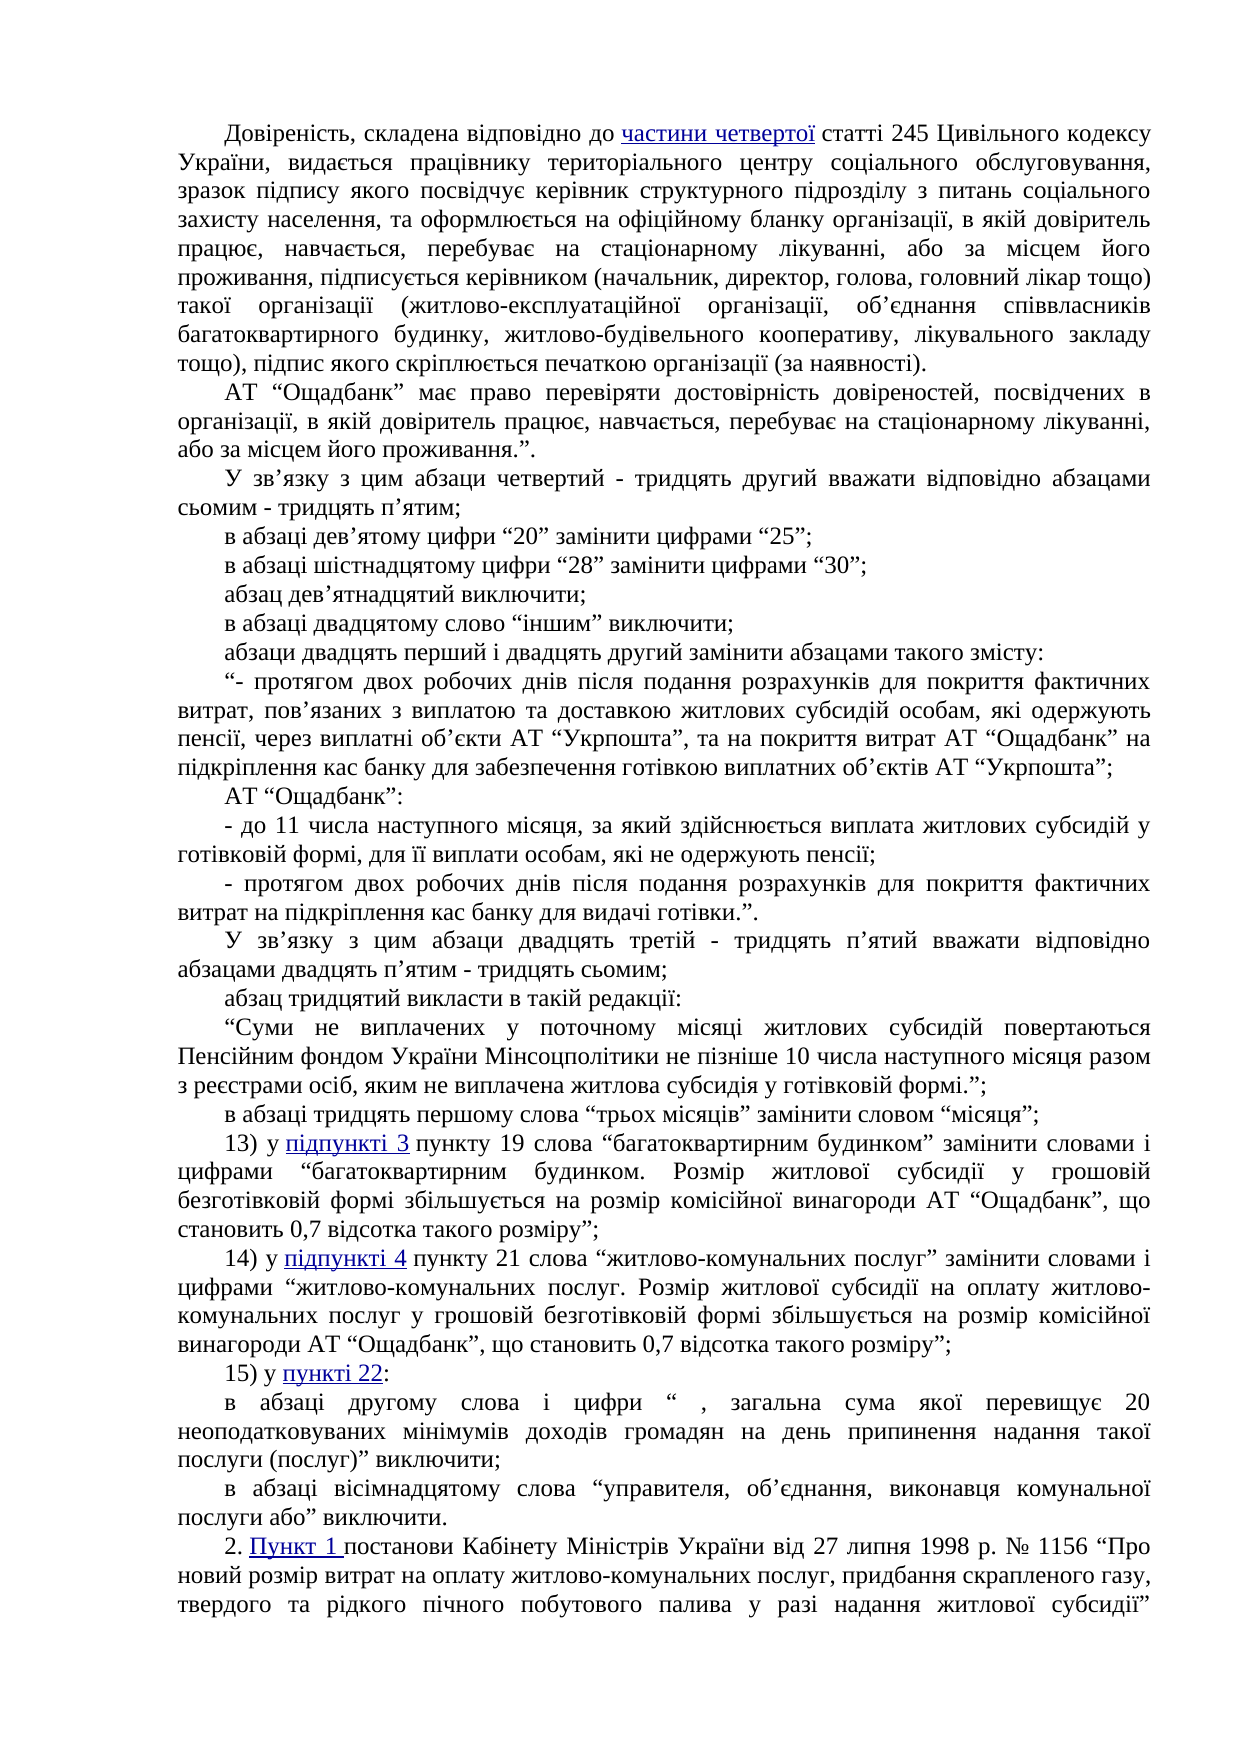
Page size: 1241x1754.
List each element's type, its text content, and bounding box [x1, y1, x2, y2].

text АТ “Ощадбанк”: [177, 781, 1152, 810]
text - до 11 числа наступного місяця, за який здійснюється виплата житлових субсидій у готівковій формі, для її виплати особам, які не одержують пенсії; [177, 810, 1152, 868]
text 15) у пункті 22: [177, 1358, 1152, 1387]
text абзац дев’ятнадцятий виключити; [177, 579, 1152, 608]
text в абзаці тридцять першому слова “трьох місяців” замінити словом “місяця”; [177, 1099, 1152, 1127]
text У зв’язку з цим абзаци четвертий - тридцять другий вважати відповідно абзацами сьомим - тридцять п’ятим; [177, 463, 1152, 521]
text “- протягом двох робочих днів після подання розрахунків для покриття фактичних витрат, пов’язаних з виплатою та доставкою житлових субсидій особам, які одержують пенсії, через виплатні об’єкти АТ “Укрпошта”, та на покриття витрат АТ “Ощадбанк” на підкріплення кас банку для забезпечення готівкою виплатних об’єктів АТ “Укрпошта”; [177, 666, 1152, 781]
text в абзаці дев’ятому цифри “20” замінити цифрами “25”; [177, 521, 1152, 550]
text в абзаці двадцятому слово “іншим” виключити; [177, 608, 1152, 637]
text АТ “Ощадбанк” має право перевіряти достовірність довіреностей, посвідчених в організації, в якій довіритель працює, навчається, перебуває на стаціонарному лікуванні, або за місцем його проживання.”. [177, 377, 1152, 463]
text абзац тридцятий викласти в такій редакції: [177, 983, 1152, 1012]
text У зв’язку з цим абзаци двадцять третій - тридцять п’ятий вважати відповідно абзацами двадцять п’ятим - тридцять сьомим; [177, 926, 1152, 983]
text - протягом двох робочих днів після подання розрахунків для покриття фактичних витрат на підкріплення кас банку для видачі готівки.”. [177, 868, 1152, 925]
text в абзаці вісімнадцятому слова “управителя, об’єднання, виконавця комунальної послуги або” виключити. [177, 1473, 1152, 1531]
text 14) у підпункті 4 пункту 21 слова “житлово-комунальних послуг” замінити словами і цифрами “житлово-комунальних послуг. Розмір житлової субсидії на оплату житлово-комунальних послуг у грошовій безготівковій формі збільшується на розмір комісійної винагороди АТ “Ощадбанк”, що становить 0,7 відсотка такого розміру”; [177, 1243, 1152, 1358]
text абзаци двадцять перший і двадцять другий замінити абзацами такого змісту: [177, 637, 1152, 666]
text Довіреність, складена відповідно до частини четвертої статті 245 Цивільного кодексу України, видається працівнику територіального центру соціального обслуговування, зразок підпису якого посвідчує керівник структурного підрозділу з питань соціального захисту населення, та оформлюється на офіційному бланку організації, в якій довіритель працює, навчається, перебуває на стаціонарному лікуванні, або за місцем його проживання, підписується керівником (начальник, директор, голова, головний лікар тощо) такої організації (житлово-експлуатаційної організації, об’єднання співвласників багатоквартирного будинку, житлово-будівельного кооперативу, лікувального закладу тощо), підпис якого скріплюється печаткою організації (за наявності). [177, 118, 1152, 377]
text в абзаці другому слова і цифри “ , загальна сума якої перевищує 20 неоподатковуваних мінімумів доходів громадян на день припинення надання такої послуги (послуг)” виключити; [177, 1387, 1152, 1473]
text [177, 1531, 1152, 1617]
text 13) у підпункті 3 пункту 19 слова “багатоквартирним будинком” замінити словами і цифрами “багатоквартирним будинком. Розмір житлової субсидії у грошовій безготівковій формі збільшується на розмір комісійної винагороди АТ “Ощадбанк”, що становить 0,7 відсотка такого розміру”; [177, 1128, 1152, 1243]
text “Суми не виплачених у поточному місяці житлових субсидій повертаються Пенсійним фондом України Мінсоцполітики не пізніше 10 числа наступного місяця разом з реєстрами осіб, яким не виплачена житлова субсидія у готівковій формі.”; [177, 1012, 1152, 1098]
text в абзаці шістнадцятому цифри “28” замінити цифрами “30”; [177, 550, 1152, 579]
